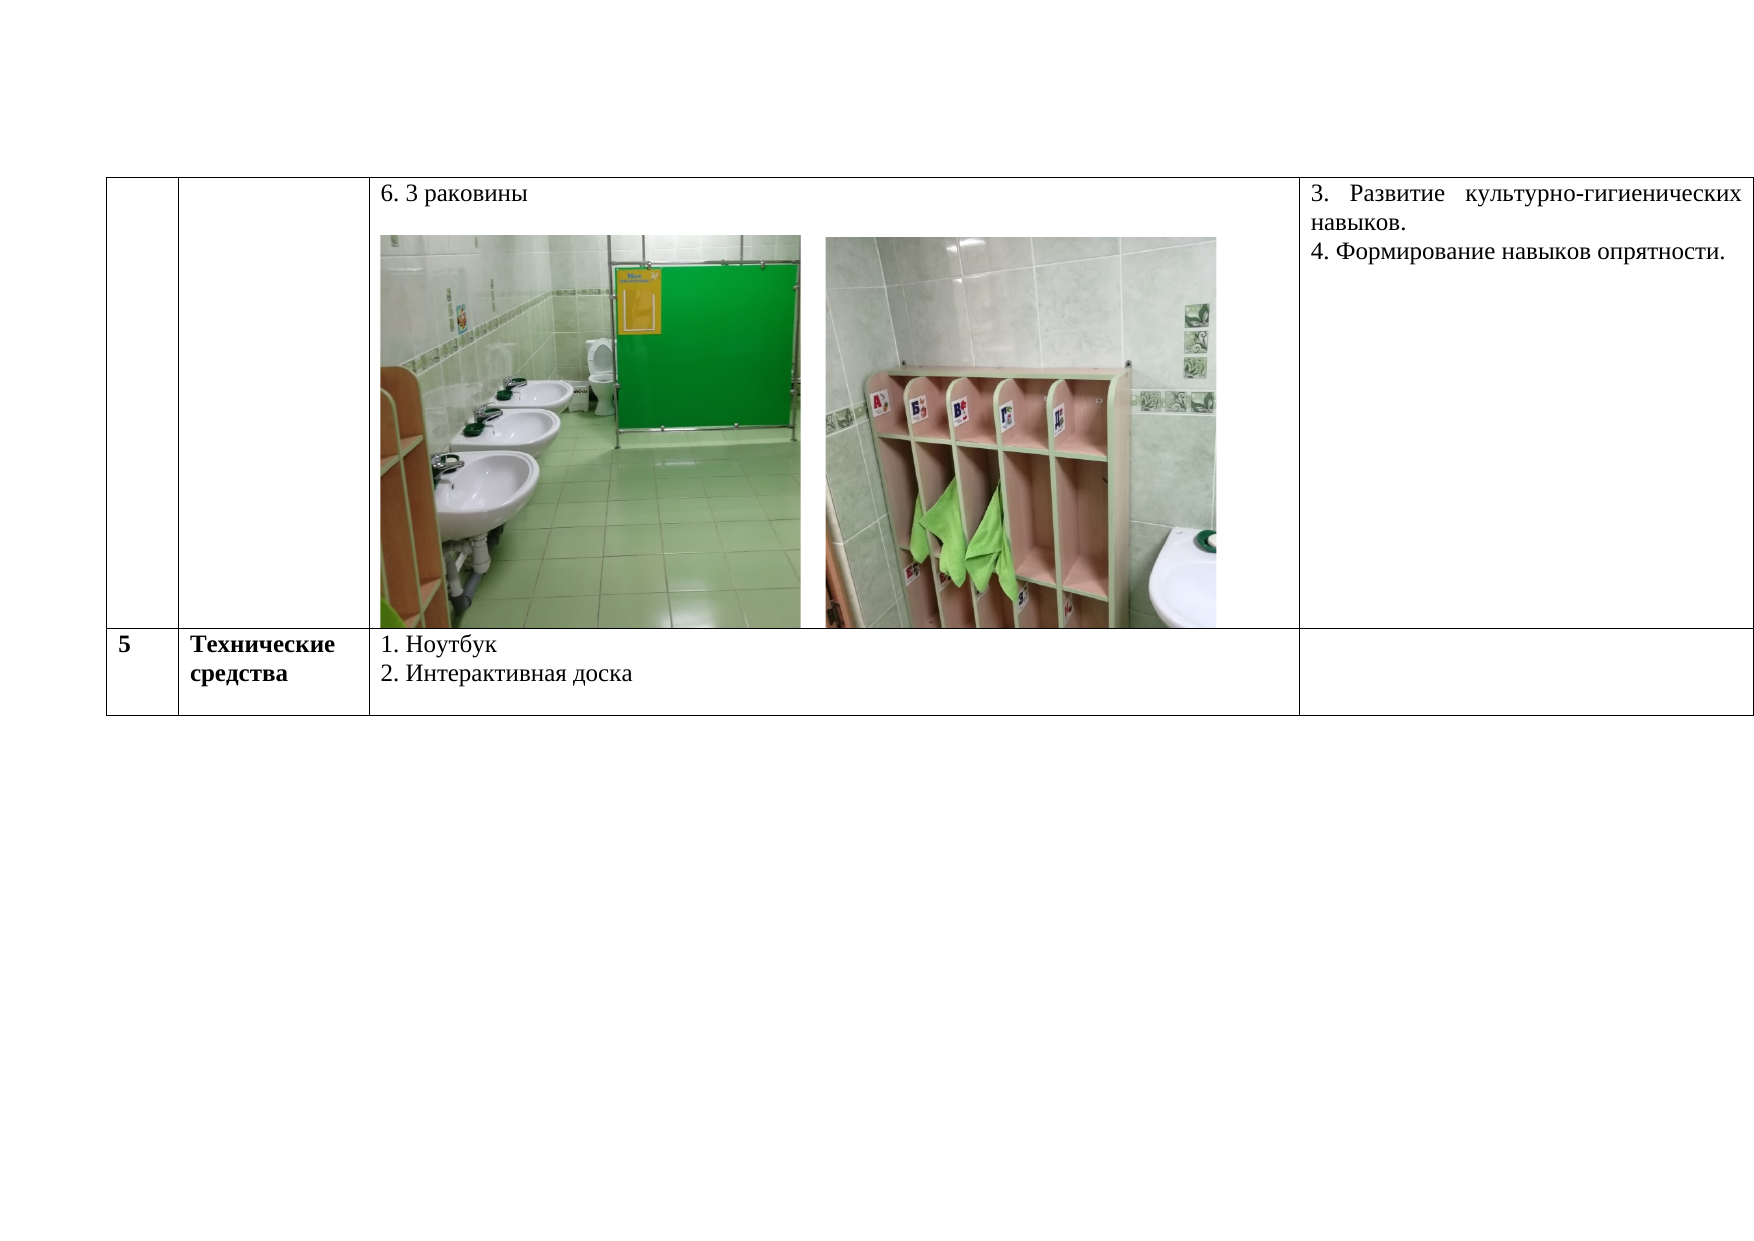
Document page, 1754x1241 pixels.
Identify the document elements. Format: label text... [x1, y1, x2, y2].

table_cell 1. Ноутбук 2. Интерактивная доска [370, 629, 1299, 715]
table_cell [179, 178, 369, 628]
picture [380, 235, 801, 628]
table_cell Технические средства [179, 629, 369, 715]
table_cell [1300, 629, 1753, 715]
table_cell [370, 178, 1299, 628]
table_cell 5 [107, 629, 178, 715]
picture [825, 237, 1217, 628]
table_cell 4 [107, 178, 178, 628]
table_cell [1300, 178, 1753, 628]
